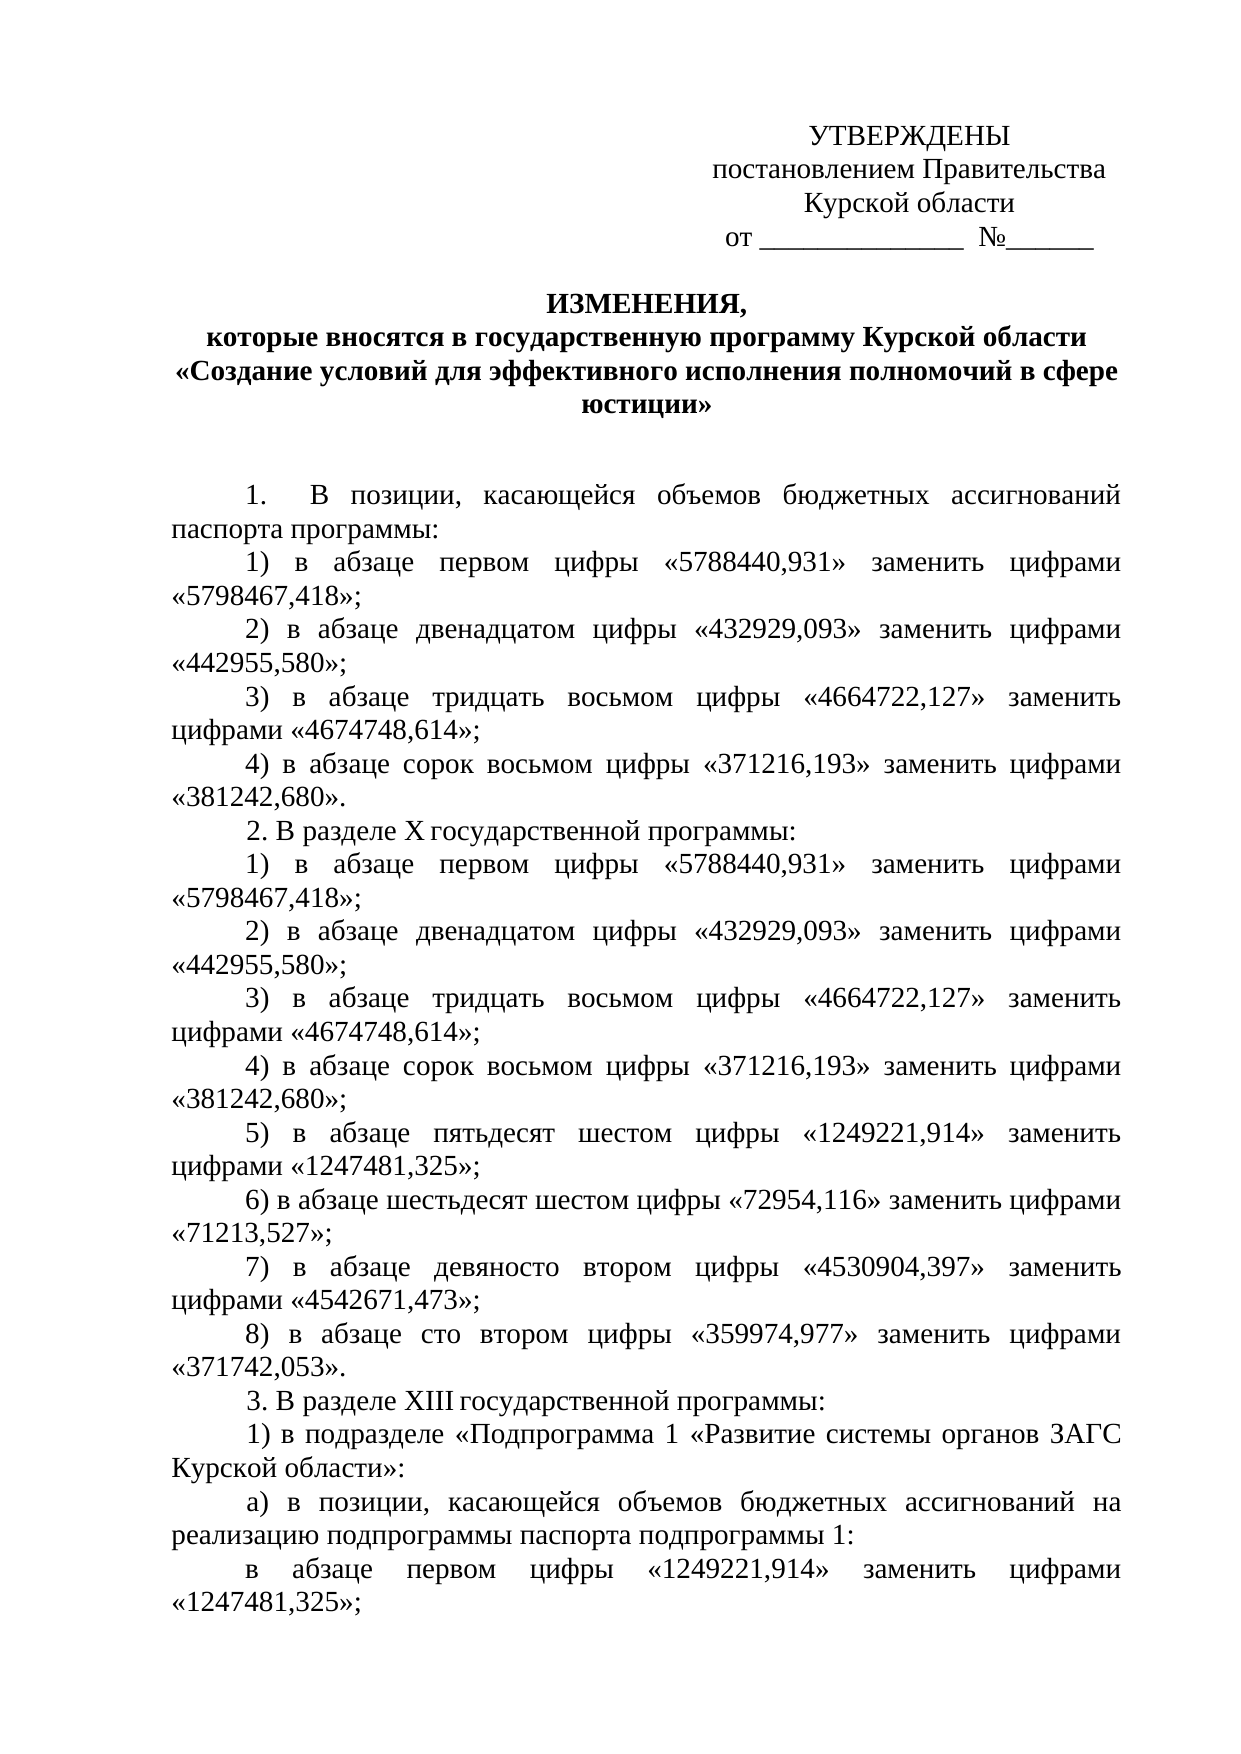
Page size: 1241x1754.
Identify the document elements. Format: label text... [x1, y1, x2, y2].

text 2) в абзаце двенадцатом цифры «432929,093» заменить цифрами «442955,580»; [171, 913, 1122, 981]
text 8) в абзаце сто втором цифры «359974,977» заменить цифрами «371742,053». [171, 1316, 1122, 1383]
text 2. В разделе X государственной программы: [171, 813, 1122, 846]
text 3) в абзаце тридцать восьмом цифры «4664722,127» заменить цифрами «4674748,614»; [171, 981, 1122, 1048]
text постановлением Правительства [696, 152, 1122, 185]
text 7) в абзаце девяносто втором цифры «4530904,397» заменить цифрами «4542671,473»; [171, 1249, 1122, 1316]
text Курской области [696, 185, 1122, 219]
title ИЗМЕНЕНИЯ, [171, 286, 1122, 319]
text 5) в абзаце пятьдесят шестом цифры «1249221,914» заменить цифрами «1247481,325»; [171, 1115, 1122, 1182]
text а) в позиции, касающейся объемов бюджетных ассигнований на реализацию подпрограммы паспорта подпрограммы 1: [171, 1484, 1122, 1551]
text 1. В позиции, касающейся объемов бюджетных ассигнований паспорта программы: [171, 477, 1122, 544]
text которые вносятся в государственную программу Курской области [171, 319, 1122, 353]
text от ______________ №______ [696, 219, 1122, 252]
text 1) в абзаце первом цифры «5788440,931» заменить цифрами «5798467,418»; [171, 846, 1122, 913]
text 6) в абзаце шестьдесят шестом цифры «72954,116» заменить цифрами «71213,527»; [171, 1182, 1122, 1249]
text 3. В разделе XIII государственной программы: [171, 1383, 1122, 1417]
text УТВЕРЖДЕНЫ [696, 118, 1122, 152]
text 2) в абзаце двенадцатом цифры «432929,093» заменить цифрами «442955,580»; [171, 612, 1122, 679]
text в абзаце первом цифры «1249221,914» заменить цифрами «1247481,325»; [171, 1551, 1122, 1618]
text 4) в абзаце сорок восьмом цифры «371216,193» заменить цифрами «381242,680»; [171, 1048, 1122, 1115]
text 3) в абзаце тридцать восьмом цифры «4664722,127» заменить цифрами «4674748,614»; [171, 679, 1122, 746]
text 1) в абзаце первом цифры «5788440,931» заменить цифрами «5798467,418»; [171, 544, 1122, 612]
text 1) в подразделе «Подпрограмма 1 «Развитие системы органов ЗАГС Курской области»: [171, 1417, 1122, 1484]
text 4) в абзаце сорок восьмом цифры «371216,193» заменить цифрами «381242,680». [171, 746, 1122, 813]
text «Создание условий для эффективного исполнения полномочий в сфере юстиции» [171, 353, 1122, 420]
